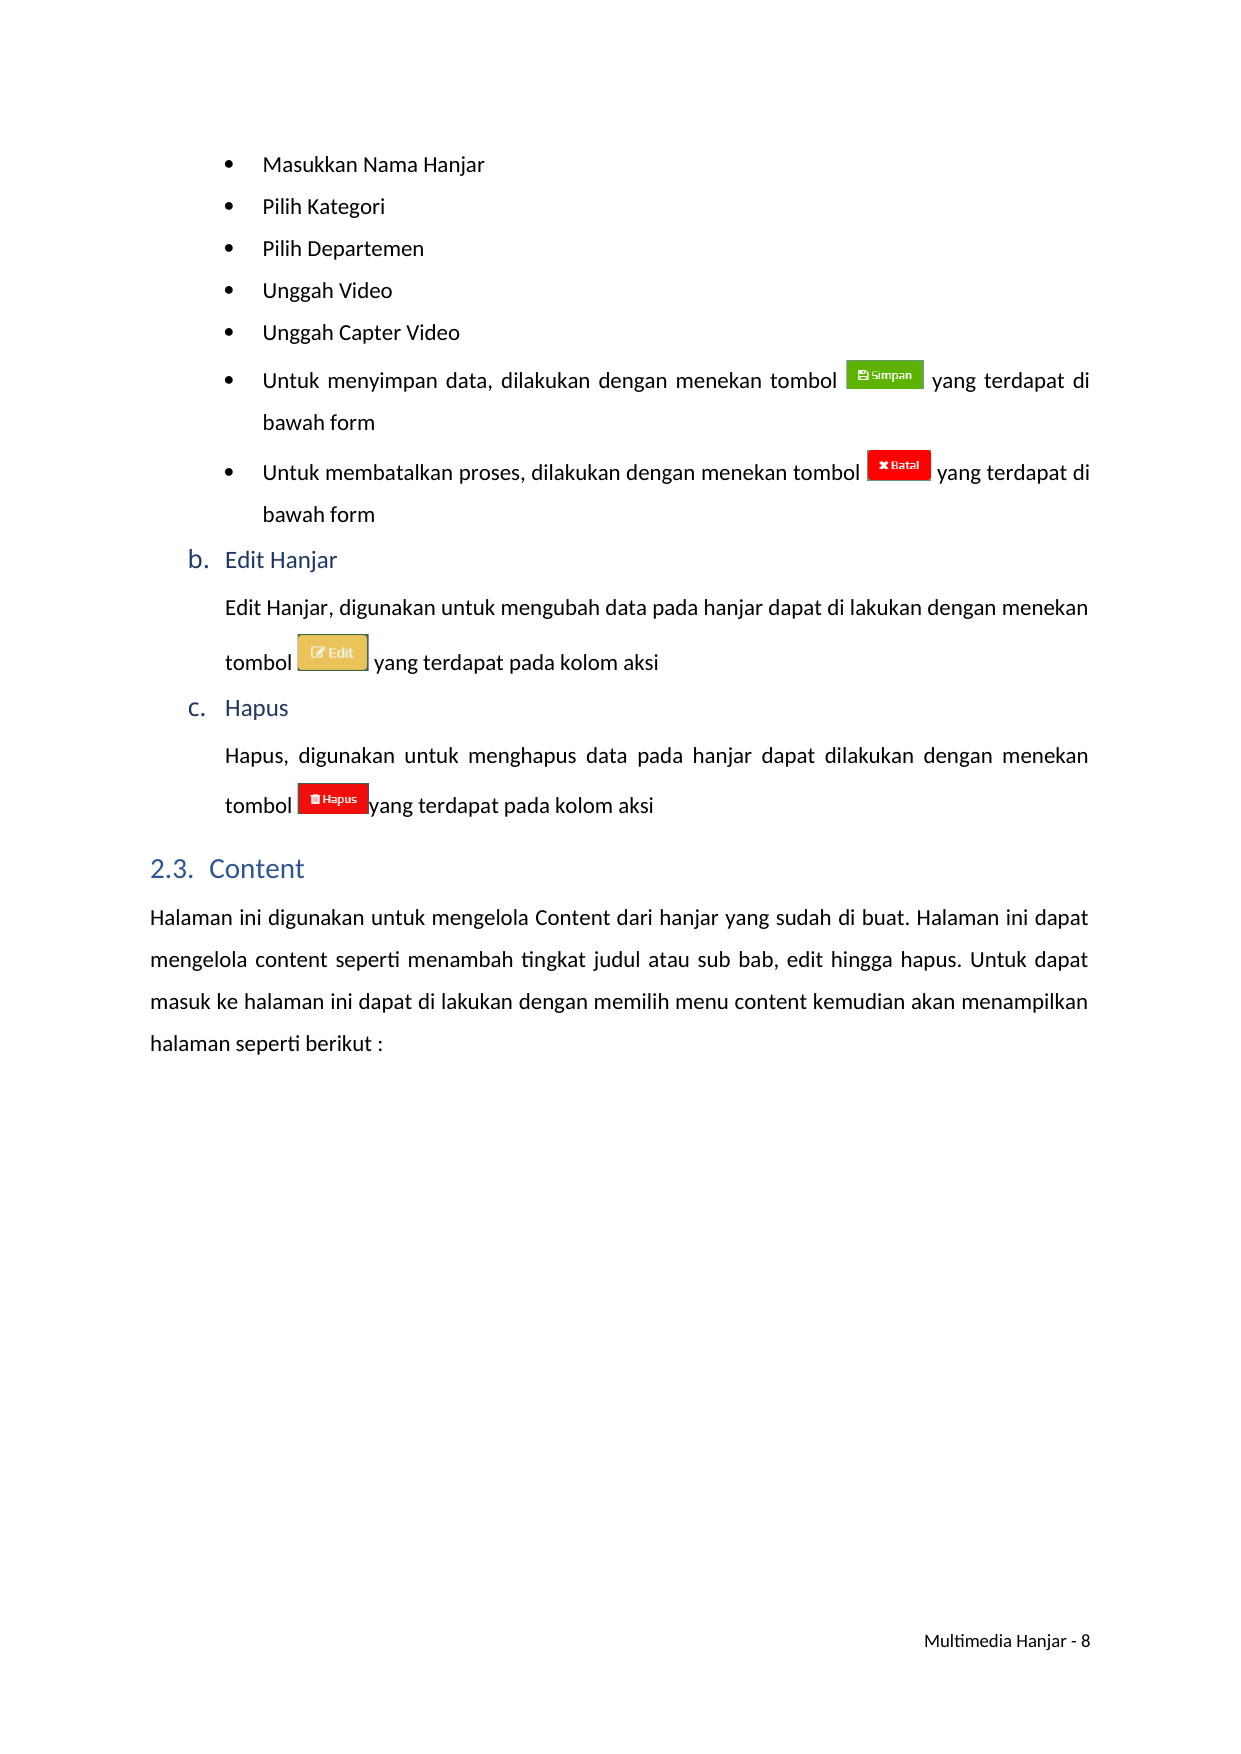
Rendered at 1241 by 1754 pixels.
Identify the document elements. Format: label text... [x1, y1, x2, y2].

picture [297, 634, 369, 671]
text Halaman ini digunakan untuk mengelola Content dari hanjar yang sudah di buat. Halaman ini dapat mengelola content seperti menambah tingkat judul atau sub bab, edit hingga hapus. Untuk dapat masuk ke halaman ini dapat di lakukan dengan memilih menu content kemudian akan menampilkan halaman seperti berikut : [150, 903, 1090, 1057]
picture [846, 360, 924, 389]
list Pilih Departemen [225, 234, 1090, 262]
list Untuk menyimpan data, dilakukan dengan menekan tombol yang terdapat di bawah form [225, 360, 1090, 437]
picture [297, 783, 369, 814]
list Untuk membatalkan proses, dilakukan dengan menekan tombol yang terdapat di bawah form [225, 451, 1090, 528]
picture [867, 450, 932, 481]
list Hapus [187, 690, 1090, 724]
list Pilih Kategori [225, 192, 1090, 220]
list Masukkan Nama Hanjar [225, 150, 1090, 178]
list Unggah Capter Video [225, 318, 1090, 346]
subtitle Content [150, 850, 1090, 886]
list Unggah Video [225, 276, 1090, 304]
list Hapus, digunakan untuk menghapus data pada hanjar dapat dilakukan dengan menekan tombol yang terdapat pada kolom aksi [225, 741, 1090, 819]
list Edit Hanjar [187, 542, 1090, 576]
list Edit Hanjar, digunakan untuk mengubah data pada hanjar dapat di lakukan dengan menekan tombol yang terdapat pada kolom aksi [225, 593, 1090, 676]
